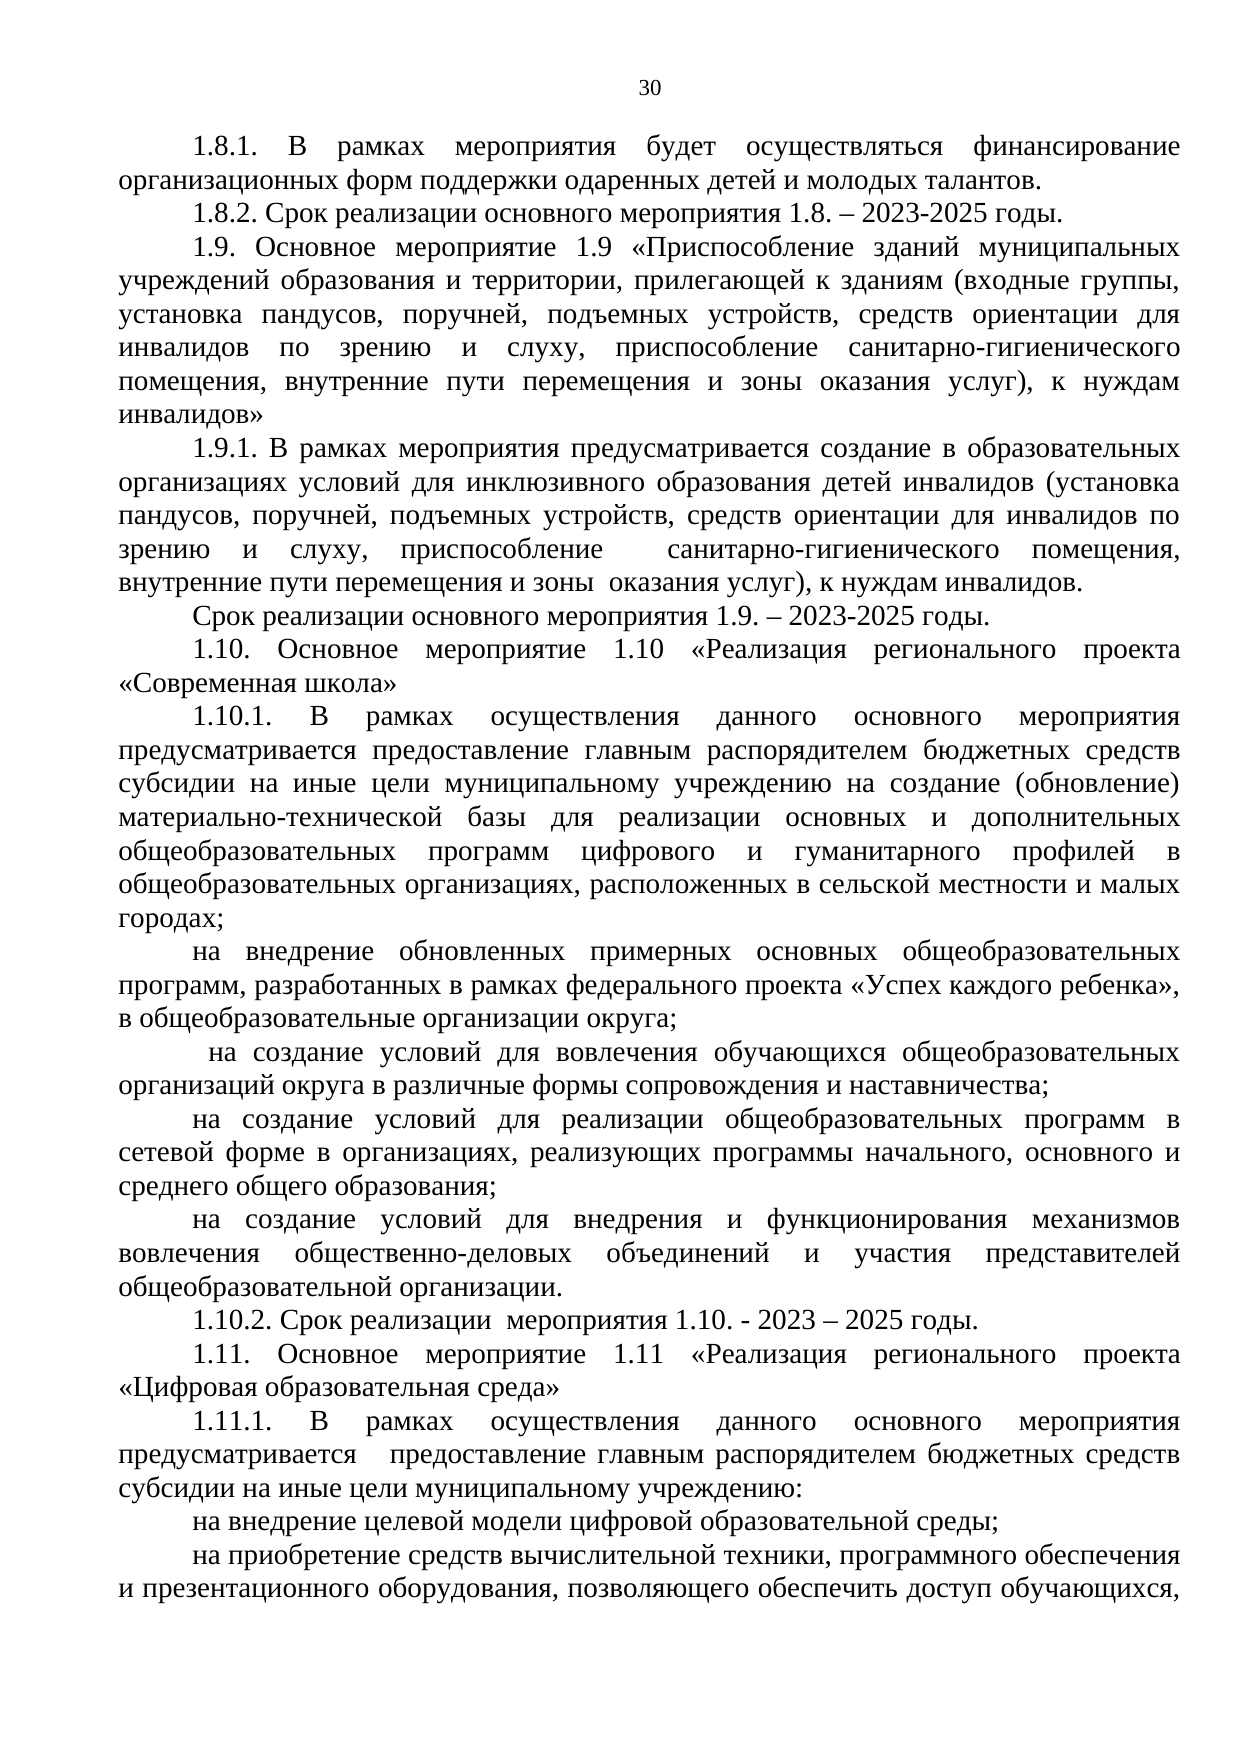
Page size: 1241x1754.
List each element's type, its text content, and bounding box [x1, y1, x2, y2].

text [118, 1537, 1181, 1604]
text 1.8.2. Срок реализации основного мероприятия 1.8. – 2023-2025 годы. [118, 195, 1181, 229]
text 1.11.1. В рамках осуществления данного основного мероприятия предусматривается предоставление главным распорядителем бюджетных средств субсидии на иные цели муниципальному учреждению: [118, 1403, 1181, 1503]
text на внедрение целевой модели цифровой образовательной среды; [118, 1503, 1181, 1537]
text на внедрение обновленных примерных основных общеобразовательных программ, разработанных в рамках федерального проекта «Успех каждого ребенка», в общеобразовательные организации округа; [118, 933, 1181, 1034]
text на создание условий для реализации общеобразовательных программ в сетевой форме в организациях, реализующих программы начального, основного и среднего общего образования; [118, 1101, 1181, 1202]
text на создание условий для вовлечения обучающихся общеобразовательных организаций округа в различные формы сопровождения и наставничества; [118, 1034, 1181, 1101]
text Срок реализации основного мероприятия 1.9. – 2023-2025 годы. [118, 598, 1181, 631]
text 1.9.1. В рамках мероприятия предусматривается создание в образовательных организациях условий для инклюзивного образования детей инвалидов (установка пандусов, поручней, подъемных устройств, средств ориентации для инвалидов по зрению и слуху, приспособление санитарно-гигиенического помещения, внутренние пути перемещения и зоны оказания услуг), к нуждам инвалидов. [118, 430, 1181, 598]
text 1.10.2. Срок реализации мероприятия 1.10. - 2023 – 2025 годы. [118, 1302, 1181, 1336]
text 1.10.1. В рамках осуществления данного основного мероприятия предусматривается предоставление главным распорядителем бюджетных средств субсидии на иные цели муниципальному учреждению на создание (обновление) материально-технической базы для реализации основных и дополнительных общеобразовательных программ цифрового и гуманитарного профилей в общеобразовательных организациях, расположенных в сельской местности и малых городах; [118, 698, 1181, 933]
text 1.8.1. В рамках мероприятия будет осуществляться финансирование организационных форм поддержки одаренных детей и молодых талантов. [118, 128, 1181, 195]
text на создание условий для внедрения и функционирования механизмов вовлечения общественно-деловых объединений и участия представителей общеобразовательной организации. [118, 1202, 1181, 1302]
text 1.9. Основное мероприятие 1.9 «Приспособление зданий муниципальных учреждений образования и территории, прилегающей к зданиям (входные группы, установка пандусов, поручней, подъемных устройств, средств ориентации для инвалидов по зрению и слуху, приспособление санитарно-гигиенического помещения, внутренние пути перемещения и зоны оказания услуг), к нуждам инвалидов» [118, 229, 1181, 430]
text 1.11. Основное мероприятие 1.11 «Реализация регионального проекта «Цифровая образовательная среда» [118, 1336, 1181, 1403]
text 1.10. Основное мероприятие 1.10 «Реализация регионального проекта «Современная школа» [118, 631, 1181, 698]
